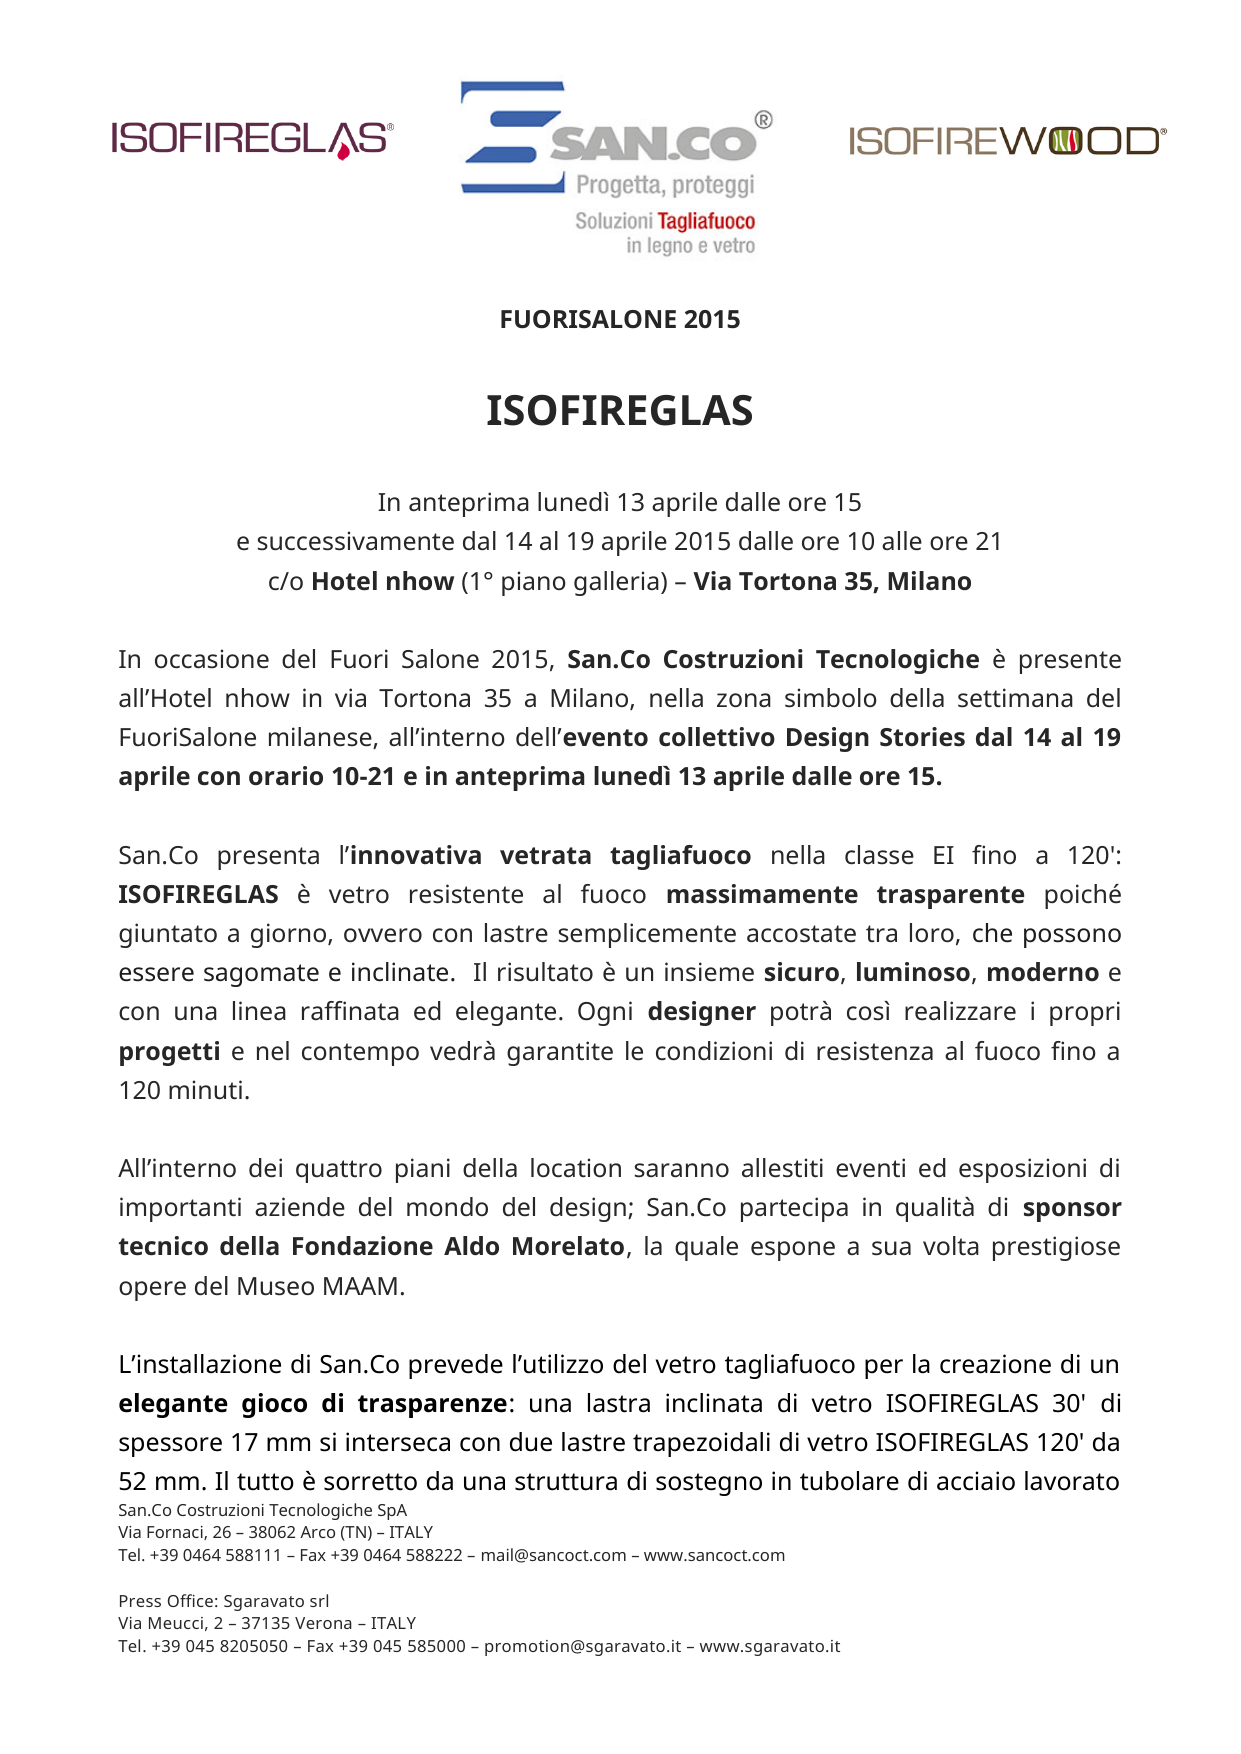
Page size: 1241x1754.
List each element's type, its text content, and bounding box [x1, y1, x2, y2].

text ISOFIREGLAS [118, 380, 1122, 437]
picture [458, 75, 778, 263]
text FUORISALONE 2015 [118, 302, 1122, 336]
text All’interno dei quattro piani della location saranno allestiti eventi ed esposizioni di importanti aziende del mondo del design; San.Co partecipa in qualità di sponsor tecnico della Fondazione Aldo Morelato, la quale espone a sua volta prestigiose opere del Museo MAAM. [118, 1151, 1122, 1302]
text In anteprima lunedì 13 aprile dalle ore 15 [118, 485, 1122, 519]
picture [847, 112, 1171, 169]
picture [102, 112, 399, 167]
text San.Co presenta l’innovativa vetrata tagliafuoco nella classe EI fino a 120': ISOFIREGLAS è vetro resistente al fuoco massimamente trasparente poiché giuntato a giorno, ovvero con lastre semplicemente accostate tra loro, che possono essere sagomate e inclinate. Il risultato è un insieme sicuro, luminoso, moderno e con una linea raffinata ed elegante. Ogni designer potrà così realizzare i propri progetti e nel contempo vedrà garantite le condizioni di resistenza al fuoco fino a 120 minuti. [118, 837, 1122, 1106]
text e successivamente dal 14 al 19 aprile 2015 dalle ore 10 alle ore 21 [118, 524, 1122, 558]
text In occasione del Fuori Salone 2015, San.Co Costruzioni Tecnologiche è presente all’Hotel nhow in via Tortona 35 a Milano, nella zona simbolo della settimana del FuoriSalone milanese, all’interno dell’evento collettivo Design Stories dal 14 al 19 aprile con orario 10-21 e in anteprima lunedì 13 aprile dalle ore 15. [118, 641, 1122, 793]
text c/o Hotel nhow (1° piano galleria) – Via Tortona 35, Milano [118, 563, 1122, 597]
